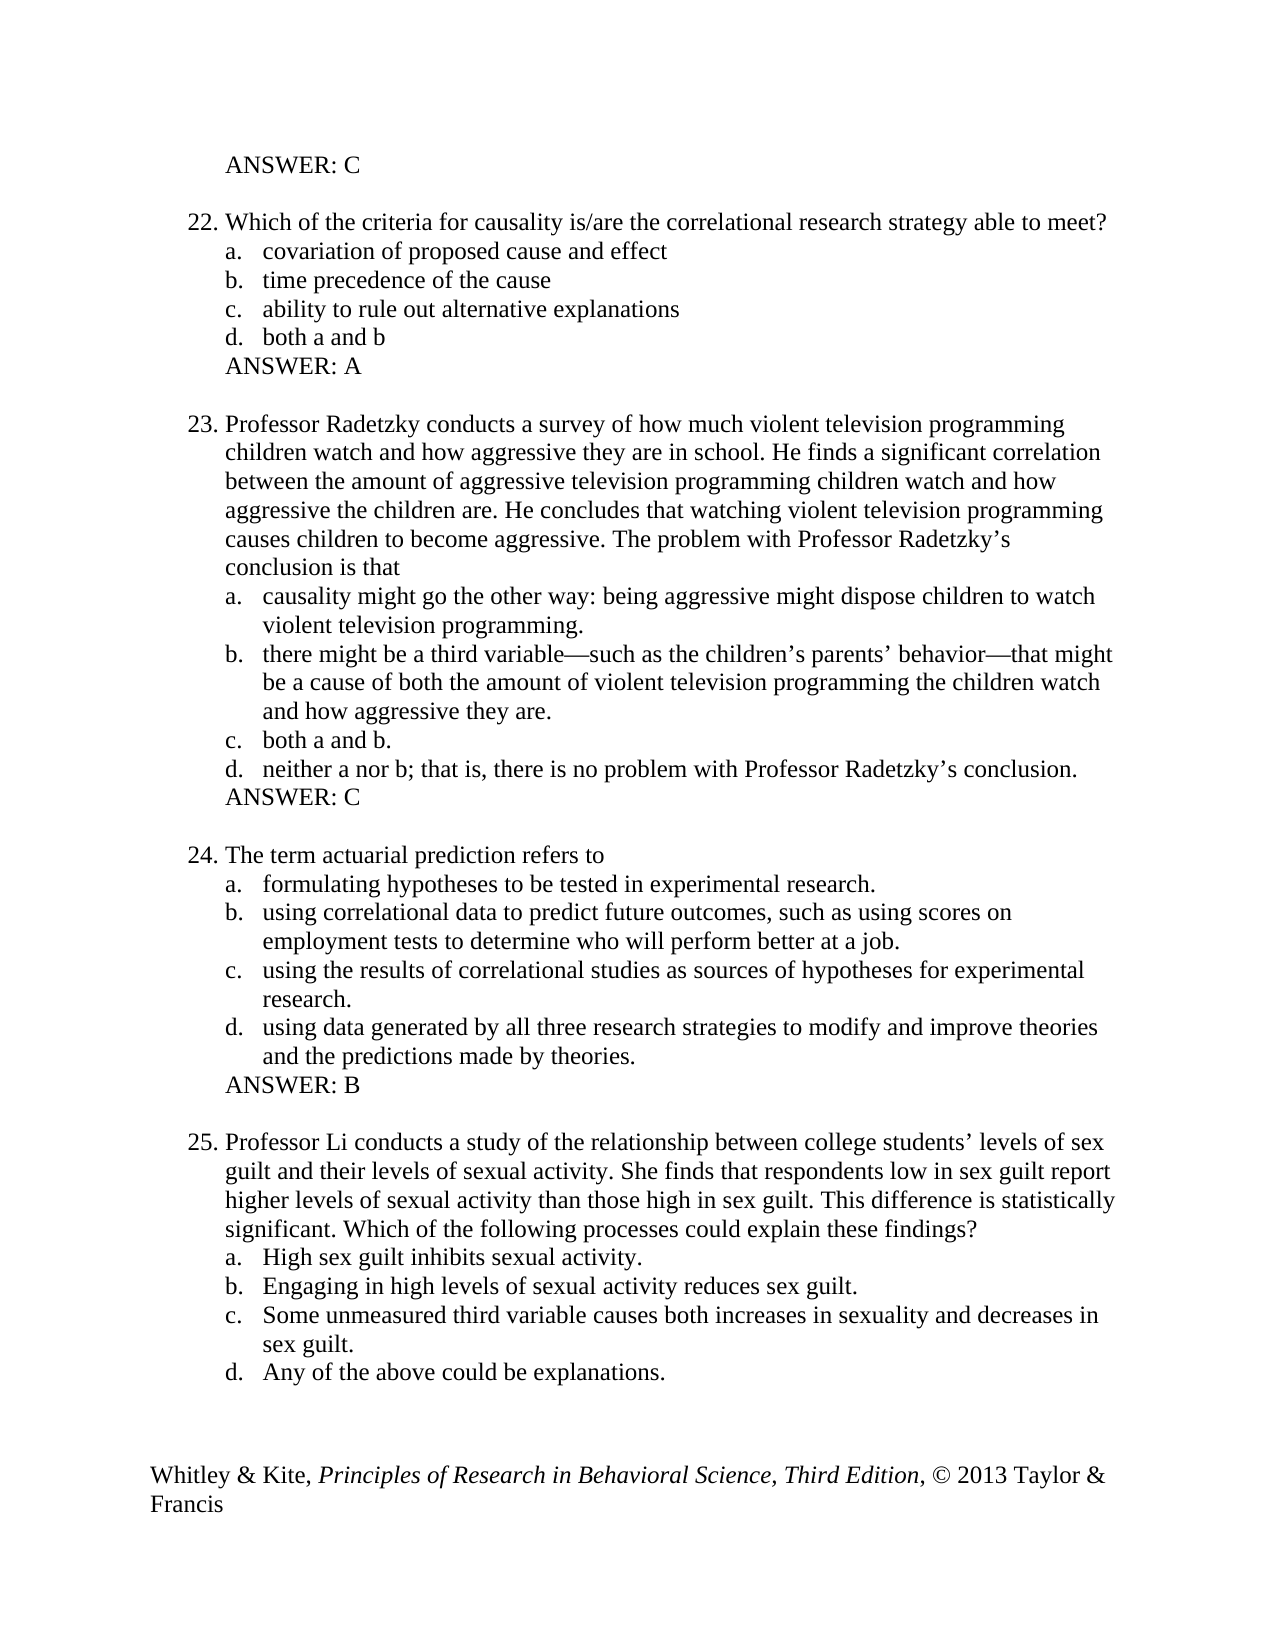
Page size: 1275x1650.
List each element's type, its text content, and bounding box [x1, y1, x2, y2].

list The term actuarial prediction refers to [187, 840, 1125, 869]
list High sex guilt inhibits sexual activity. [225, 1242, 1125, 1271]
list Professor Radetzky conducts a survey of how much violent television programming children watch and how aggressive they are in school. He finds a significant correlation between the amount of aggressive television programming children watch and how aggressive the children are. He concludes that watching violent television programming causes children to become aggressive. The problem with Professor Radetzky’s conclusion is that [187, 409, 1125, 581]
text ANSWER: C [225, 782, 1125, 811]
list using correlational data to predict future outcomes, such as using scores on employment tests to determine who will perform better at a job. [225, 897, 1125, 955]
list there might be a third variable—such as the children’s parents’ behavior—that might be a cause of both the amount of violent television programming the children watch and how aggressive they are. [225, 639, 1125, 725]
text ANSWER: B [225, 1070, 1125, 1099]
list covariation of proposed cause and effect [225, 236, 1125, 265]
list using the results of correlational studies as sources of hypotheses for experimental research. [225, 955, 1125, 1012]
list Engaging in high levels of sexual activity reduces sex guilt. [225, 1271, 1125, 1300]
list neither a nor b; that is, there is no problem with Professor Radetzky’s conclusion. [225, 754, 1125, 782]
list time precedence of the cause [225, 265, 1125, 294]
list both a and b [225, 322, 1125, 351]
list both a and b. [225, 725, 1125, 754]
list Some unmeasured third variable causes both increases in sexuality and decreases in sex guilt. [225, 1300, 1125, 1357]
list ability to rule out alternative explanations [225, 294, 1125, 322]
list Any of the above could be explanations. [225, 1357, 1125, 1386]
text ANSWER: A [225, 351, 1125, 380]
text ANSWER: C [225, 150, 1125, 179]
list causality might go the other way: being aggressive might dispose children to watch violent television programming. [225, 581, 1125, 639]
list formulating hypotheses to be tested in experimental research. [225, 869, 1125, 897]
list Which of the criteria for causality is/are the correlational research strategy able to meet? [187, 207, 1125, 236]
list using data generated by all three research strategies to modify and improve theories and the predictions made by theories. [225, 1012, 1125, 1070]
list Professor Li conducts a study of the relationship between college students’ levels of sex guilt and their levels of sexual activity. She finds that respondents low in sex guilt report higher levels of sexual activity than those high in sex guilt. This difference is statistically significant. Which of the following processes could explain these findings? [187, 1127, 1125, 1242]
